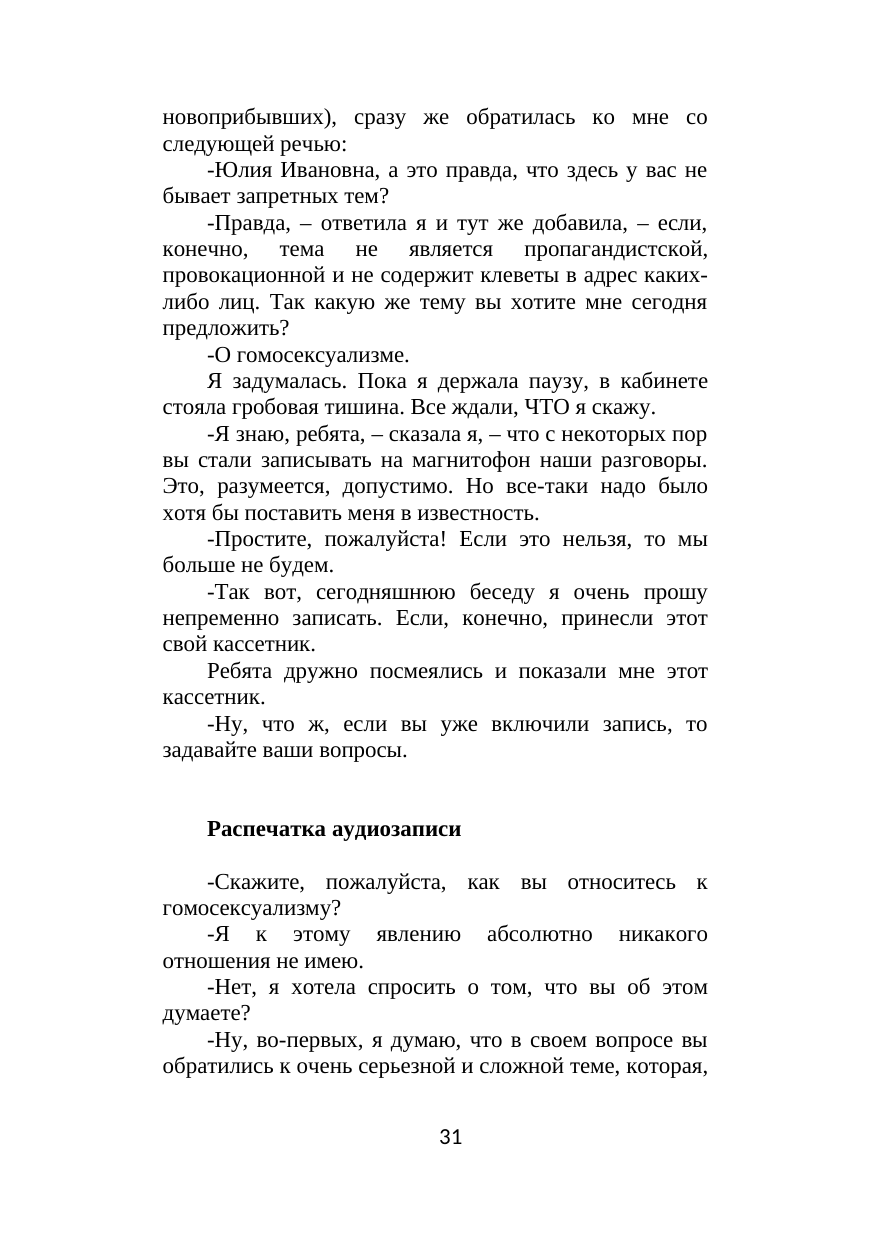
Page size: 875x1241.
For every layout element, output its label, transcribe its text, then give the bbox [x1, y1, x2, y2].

text -Я знаю, ребята, – сказала я, – что с некоторых пор вы стали записывать на магнитофон наши разговоры. Это, разумеется, допустимо. Но все-таки надо было хотя бы поставить меня в известность. [162, 420, 709, 525]
text -Скажите, пожалуйста, как вы относитесь к гомосексуализму? [162, 868, 709, 920]
text Ребята дружно посмеялись и показали мне этот кассетник. [162, 657, 709, 709]
text -О гомосексуализме. [162, 341, 709, 367]
text -Так вот, сегодняшнюю беседу я очень прошу непременно записать. Если, конечно, принесли этот свой кассетник. [162, 578, 709, 657]
text -Ну, что ж, если вы уже включили запись, то задавайте ваши вопросы. [162, 709, 709, 762]
text -Правда, – ответила я и тут же добавила, – если, конечно, тема не является пропагандистской, провокационной и не содержит клеветы в адрес каких-либо лиц. Так какую же тему вы хотите мне сегодня предложить? [162, 209, 709, 341]
text -Юлия Ивановна, а это правда, что здесь у вас не бывает запретных тем? [162, 156, 709, 209]
text Я задумалась. Пока я держала паузу, в кабинете стояла гробовая тишина. Все ждали, ЧТО я скажу. [162, 367, 709, 420]
text Распечатка аудиозаписи [162, 815, 709, 841]
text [162, 103, 709, 156]
text -Нет, я хотела спросить о том, что вы об этом думаете? [162, 973, 709, 1026]
text -Я к этому явлению абсолютно никакого отношения не имею. [162, 920, 709, 973]
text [162, 1026, 709, 1078]
text -Простите, пожалуйста! Если это нельзя, то мы больше не будем. [162, 525, 709, 578]
